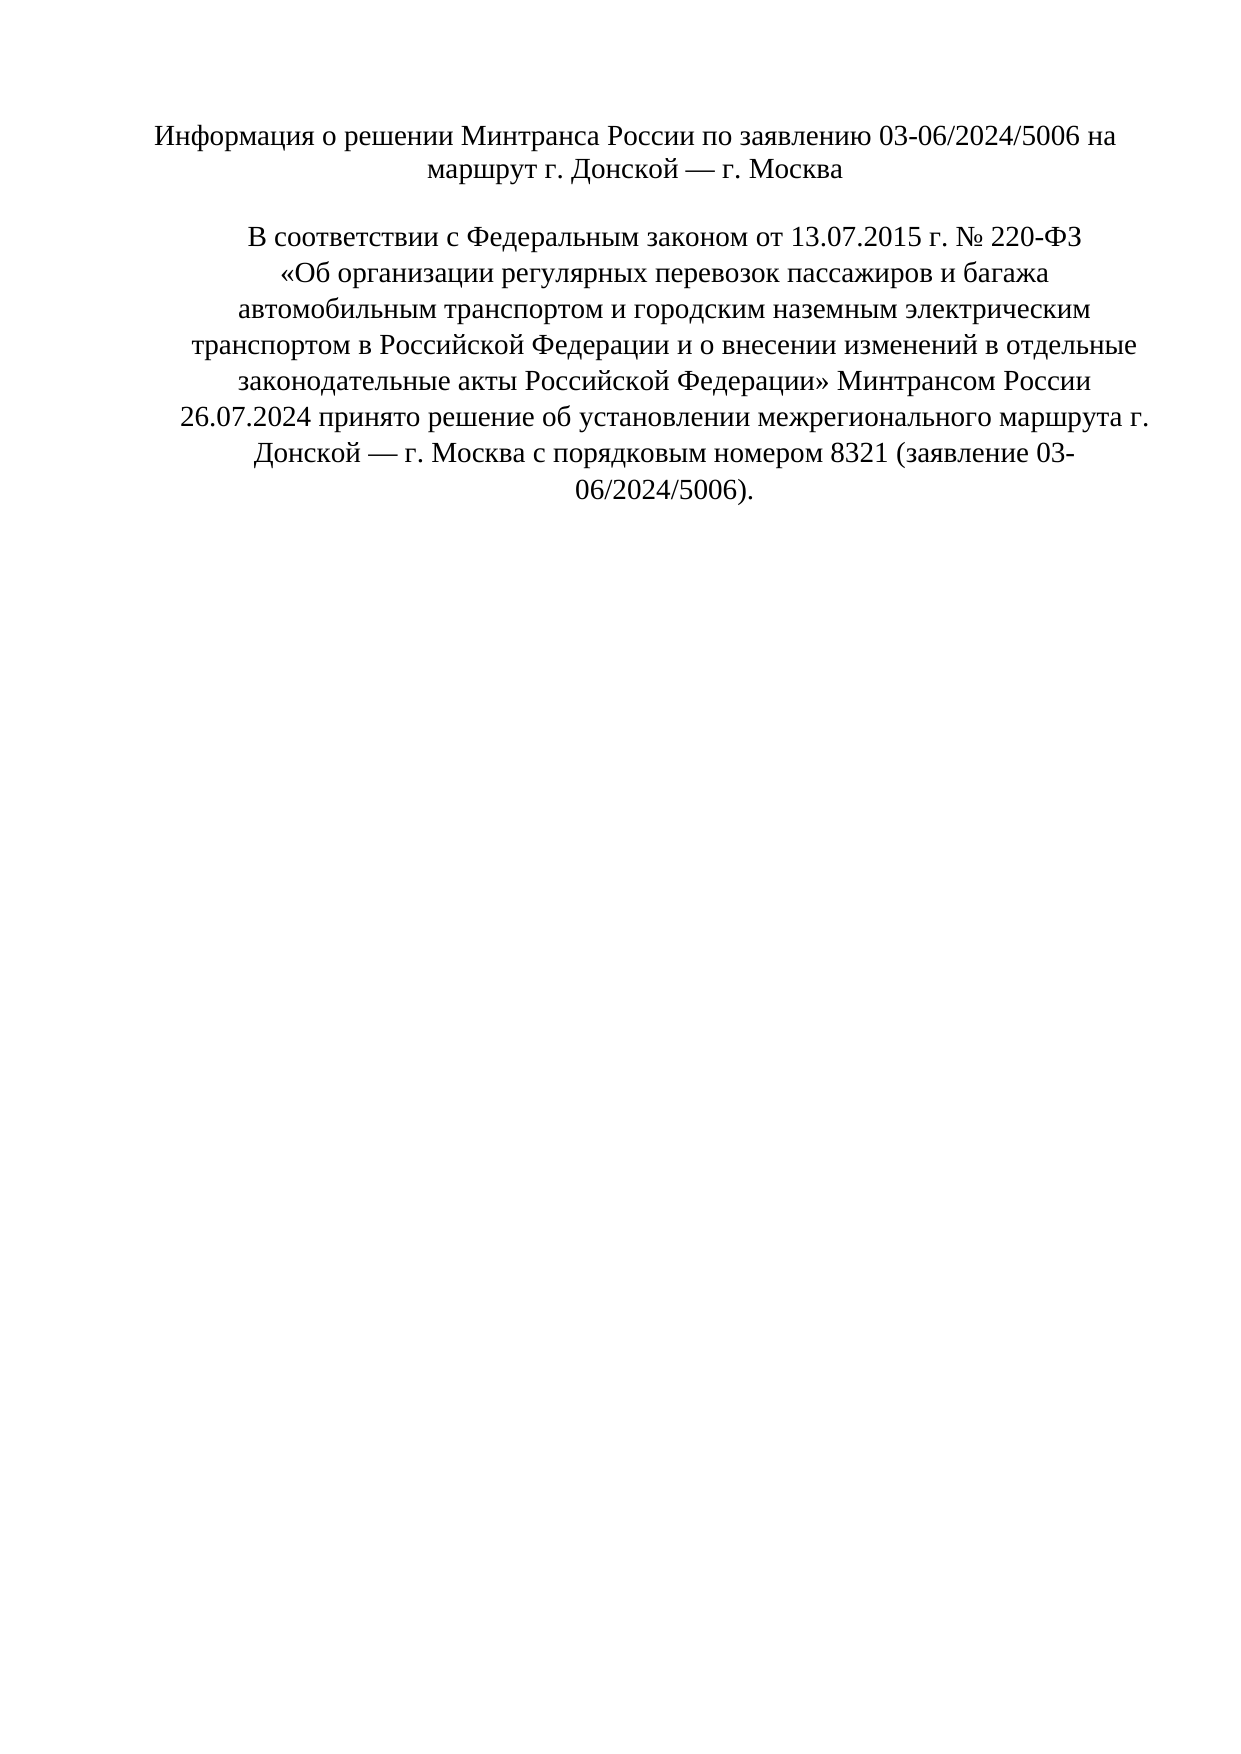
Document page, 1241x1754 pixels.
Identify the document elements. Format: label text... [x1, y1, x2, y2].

text Информация о решении Минтранса России по заявлению 03-06/2024/5006 на маршрут г. Донской — г. Москва [118, 118, 1152, 185]
text В соответствии с Федеральным законом от 13.07.2015 г. № 220-ФЗ «Об организации регулярных перевозок пассажиров и багажа автомобильным транспортом и городским наземным электрическим транспортом в Российской Федерации и о внесении изменений в отдельные законодательные акты Российской Федерации» Минтрансом России 26.07.2024 принято решение об установлении межрегионального маршрута г. Донской — г. Москва с порядковым номером 8321 (заявление 03-06/2024/5006). [177, 219, 1152, 505]
